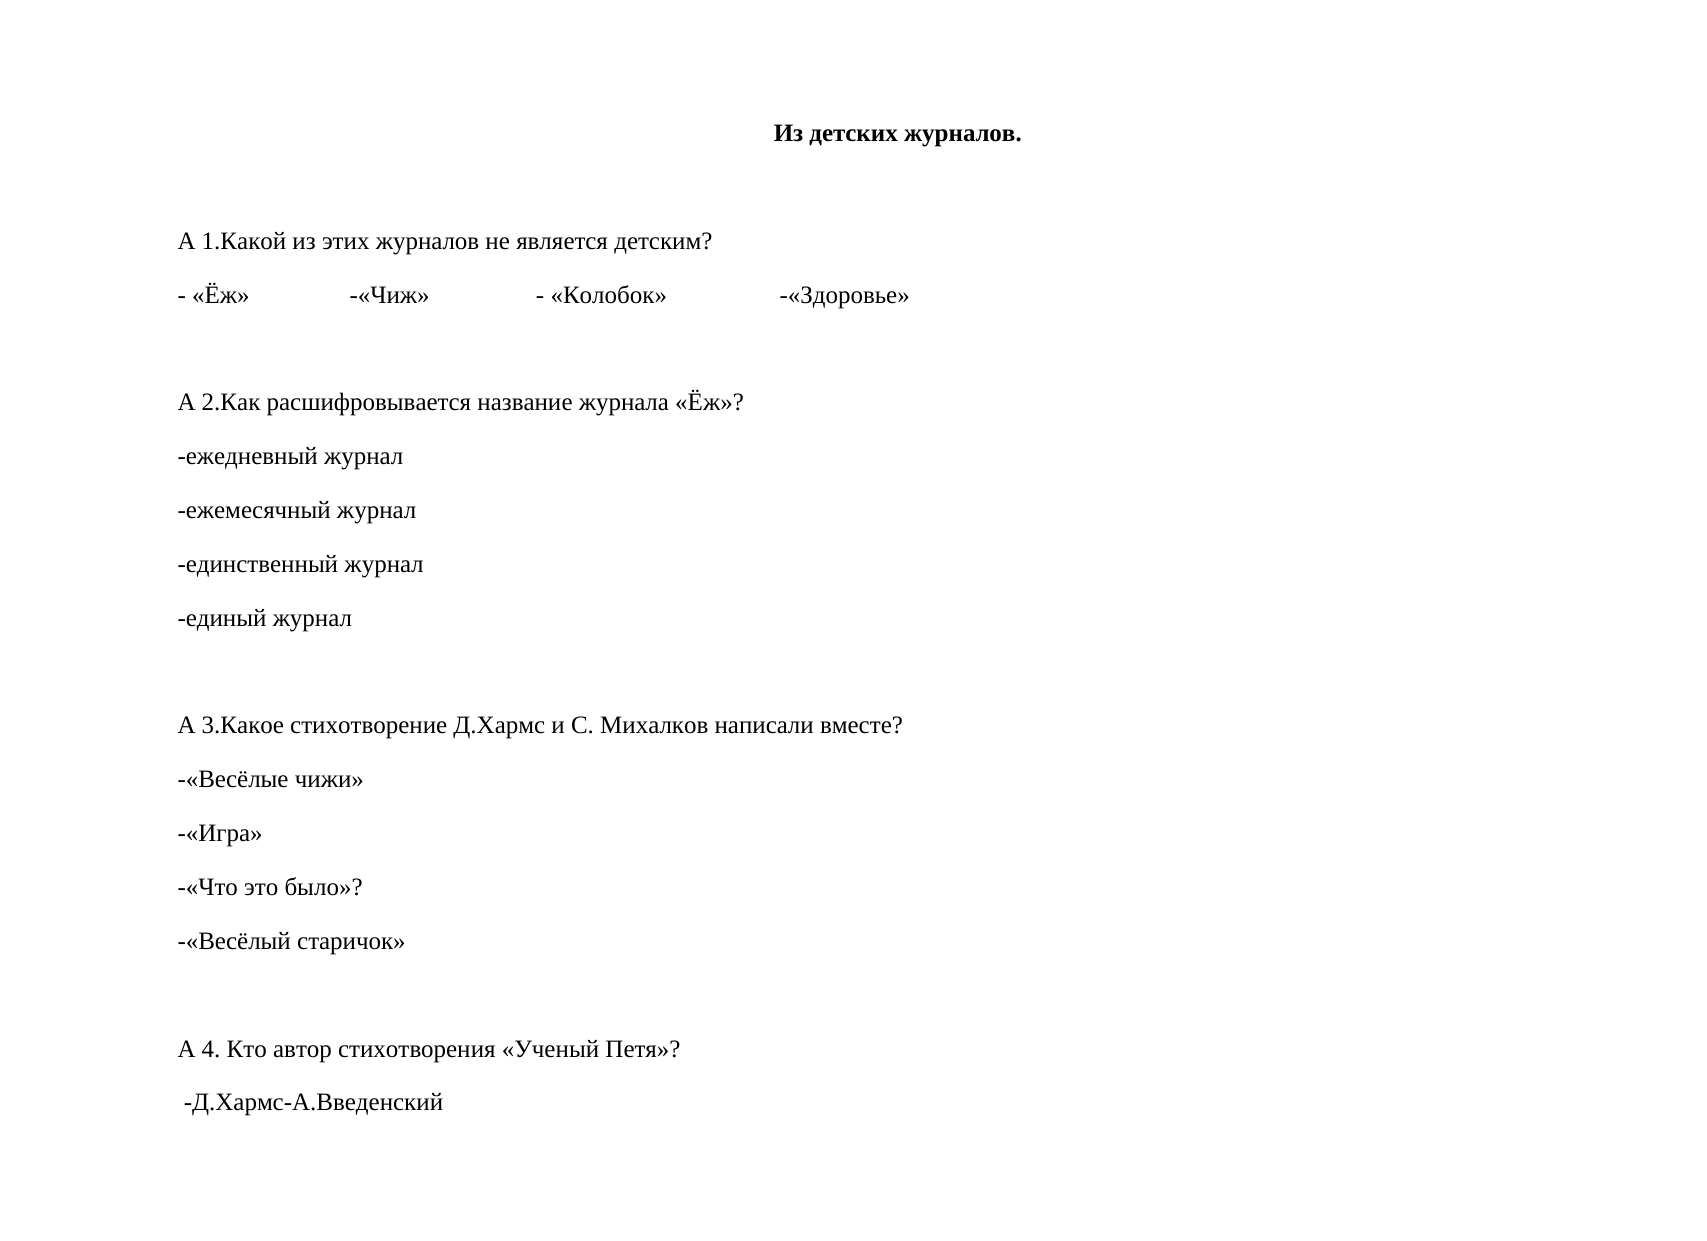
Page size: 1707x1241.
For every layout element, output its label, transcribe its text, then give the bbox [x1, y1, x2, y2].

text -«Весёлые чижи» [177, 764, 1618, 793]
text -Д.Хармс-А.Введенский [177, 1087, 1618, 1116]
text -«Игра» [177, 818, 1618, 847]
text -«Что это было»? [177, 872, 1618, 901]
text А 4. Кто автор стихотворения «Ученый Петя»? [177, 1034, 1618, 1062]
text А 1.Какой из этих журналов не является детским? [177, 226, 1618, 254]
text А 2.Как расшифровывается название журнала «Ёж»? [177, 387, 1618, 416]
text -ежемесячный журнал [177, 495, 1618, 524]
text А 3.Какое стихотворение Д.Хармс и С. Михалков написали вместе? [177, 711, 1618, 739]
text -единственный журнал [177, 549, 1618, 578]
text -единый журнал [177, 603, 1618, 632]
text Из детских журналов. [177, 118, 1618, 147]
text -ежедневный журнал [177, 441, 1618, 470]
text -«Весёлый старичок» [177, 926, 1618, 955]
text - «Ёж» -«Чиж» - «Колобок» -«Здоровье» [177, 280, 1618, 308]
